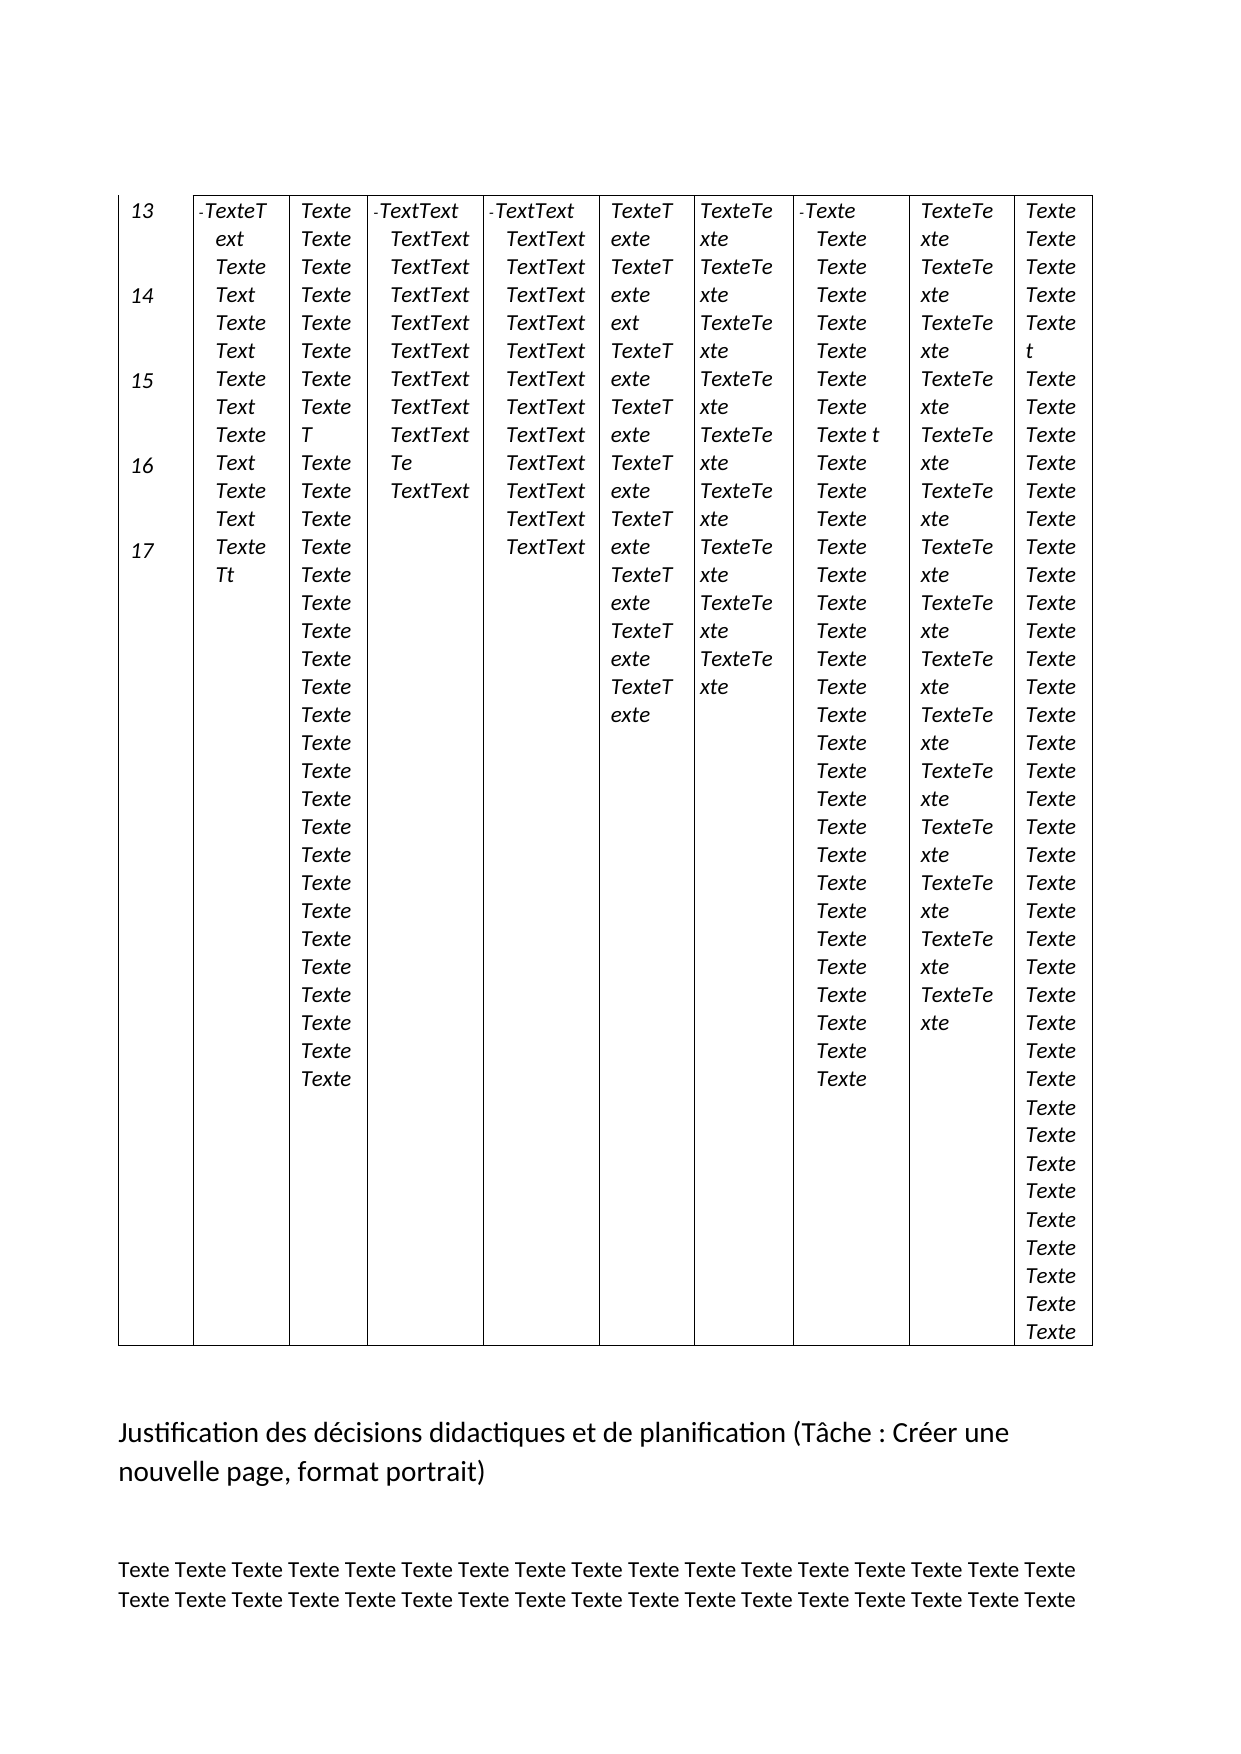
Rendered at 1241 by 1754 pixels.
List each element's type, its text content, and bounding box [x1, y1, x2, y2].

table_cell TexteText TexteText TexteText TexteText TexteText TexteText TexteTt [194, 196, 289, 1345]
table_cell 15 [119, 365, 193, 450]
table_cell TexteTexte TexteTexte ext TexteTexte TexteTexte TexteTexte TexteTexte TexteTexte TexteTexte TexteTexte [600, 196, 694, 1345]
table_cell Texte Texte Texte Texte Texte t Texte Texte Texte Texte Texte Texte Texte Texte Texte Texte Texte Texte Texte Texte Texte Texte Texte Texte Texte Texte Texte Texte Texte Texte Texte Texte Texte Texte Texte Texte Texte Texte Texte Texte Texte [1015, 196, 1092, 1345]
table_cell TexteTexte TexteTexte TexteTexte TexteTexte TexteTexte TexteTexte TexteTexte TexteTexte TexteTexte [695, 196, 793, 1345]
table_cell 16 [119, 450, 193, 535]
text Justification des décisions didactiques et de planification (Tâche : Créer une nouvelle page, format portrait) [118, 1414, 1092, 1489]
table_cell Texte Texte Texte Texte Texte Texte Texte Texte Texte t Texte Texte Texte Texte Texte Texte Texte Texte Texte Texte Texte Texte Texte Texte Texte Texte Texte Texte Texte Texte Texte Texte Texte [794, 196, 909, 1345]
table_cell 17 [119, 535, 193, 1345]
table_cell TextText TextText TextText TextText TextText TextText TextText TextText TextText TextText TextText TextText TextText [484, 196, 599, 1345]
table_cell Texte Texte Texte Texte Texte Texte Texte Texte T Texte Texte Texte Texte Texte Texte Texte Texte Texte Texte Texte Texte Texte Texte Texte Texte Texte Texte Texte Texte Texte Texte Texte [290, 196, 367, 1345]
table_cell 13 [119, 195, 193, 280]
table_cell TextText TextText TextText TextText TextText TextText TextText TextText TextText Te TextText [368, 196, 483, 1345]
table_cell TexteTexte TexteTexte TexteTexte TexteTexte TexteTexte TexteTexte TexteTexte TexteTexte TexteTexte TexteTexte TexteTexte TexteTexte TexteTexte TexteTexte TexteTexte [910, 196, 1014, 1345]
table_cell 14 [119, 280, 193, 365]
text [118, 1555, 1092, 1613]
